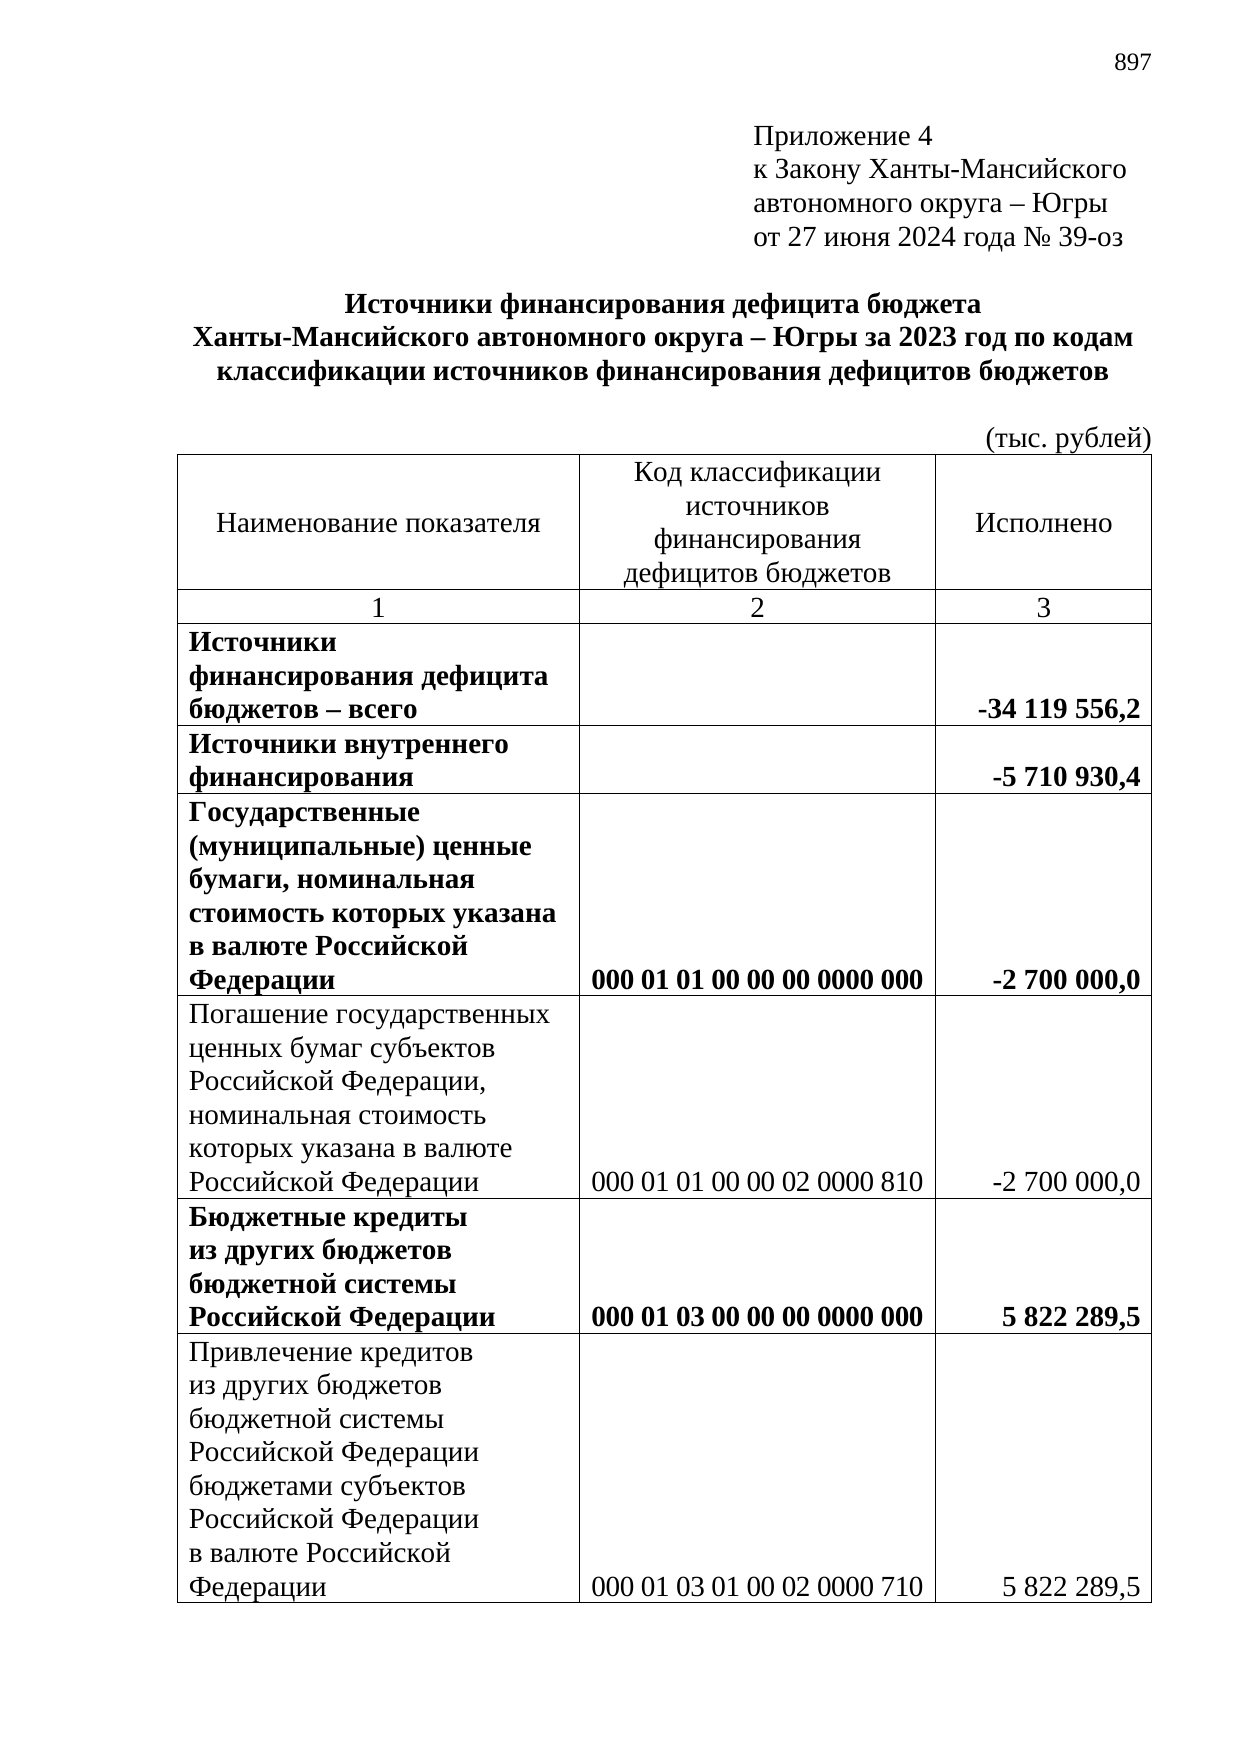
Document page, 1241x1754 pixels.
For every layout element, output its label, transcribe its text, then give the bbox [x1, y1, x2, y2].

table_cell 000 01 01 00 00 02 0000 810 [580, 996, 935, 1198]
table_cell Погашение государственных ценных бумаг субъектов Российской Федерации, номинальная стоимость которых указана в валюте Российской Федерации [178, 996, 579, 1198]
table_cell 000 01 01 00 00 00 0000 000 [580, 794, 935, 995]
table_header Код классификации источников финансирования дефицитов бюджетов [580, 455, 935, 589]
table_cell [580, 726, 935, 793]
table_cell -2 700 000,0 [936, 996, 1151, 1198]
table_cell 2 [580, 590, 935, 623]
text Приложение 4 [753, 118, 1152, 152]
table_cell 5 822 289,5 [936, 1334, 1151, 1602]
table_header Исполнено [936, 455, 1151, 589]
table_cell 3 [936, 590, 1151, 623]
text (тыс. рублей) [177, 420, 1152, 453]
table_cell Государственные (муниципальные) ценные бумаги, номинальная стоимость которых указана в валюте Российской Федерации [178, 794, 579, 995]
text к Закону Ханты-Мансийского автономного округа – Югры [753, 152, 1152, 219]
table_cell -5 710 930,4 [936, 726, 1151, 793]
table_cell 1 [178, 590, 579, 623]
table_cell -2 700 000,0 [936, 794, 1151, 995]
text Ханты-Мансийского автономного округа – Югры за 2023 год по кодам классификации источников финансирования дефицитов бюджетов [177, 319, 1149, 386]
table_cell -34 119 556,2 [936, 624, 1151, 725]
table_cell Привлечение кредитов из других бюджетов бюджетной системы Российской Федерации бюджетами субъектов Российской Федерации в валюте Российской Федерации [178, 1334, 579, 1602]
table_cell Источники внутреннего финансирования [178, 726, 579, 793]
text Источники финансирования дефицита бюджета [177, 286, 1149, 319]
text от 27 июня 2024 года № 39-оз [753, 219, 1152, 252]
table_cell Бюджетные кредиты из других бюджетов бюджетной системы Российской Федерации [178, 1199, 579, 1333]
table_cell [580, 624, 935, 725]
table_cell 000 01 03 00 00 00 0000 000 [580, 1199, 935, 1333]
table_cell 5 822 289,5 [936, 1199, 1151, 1333]
table_header Наименование показателя [178, 455, 579, 589]
table_cell Источники финансирования дефицита бюджетов – всего [178, 624, 579, 725]
table_cell 000 01 03 01 00 02 0000 710 [580, 1334, 935, 1602]
